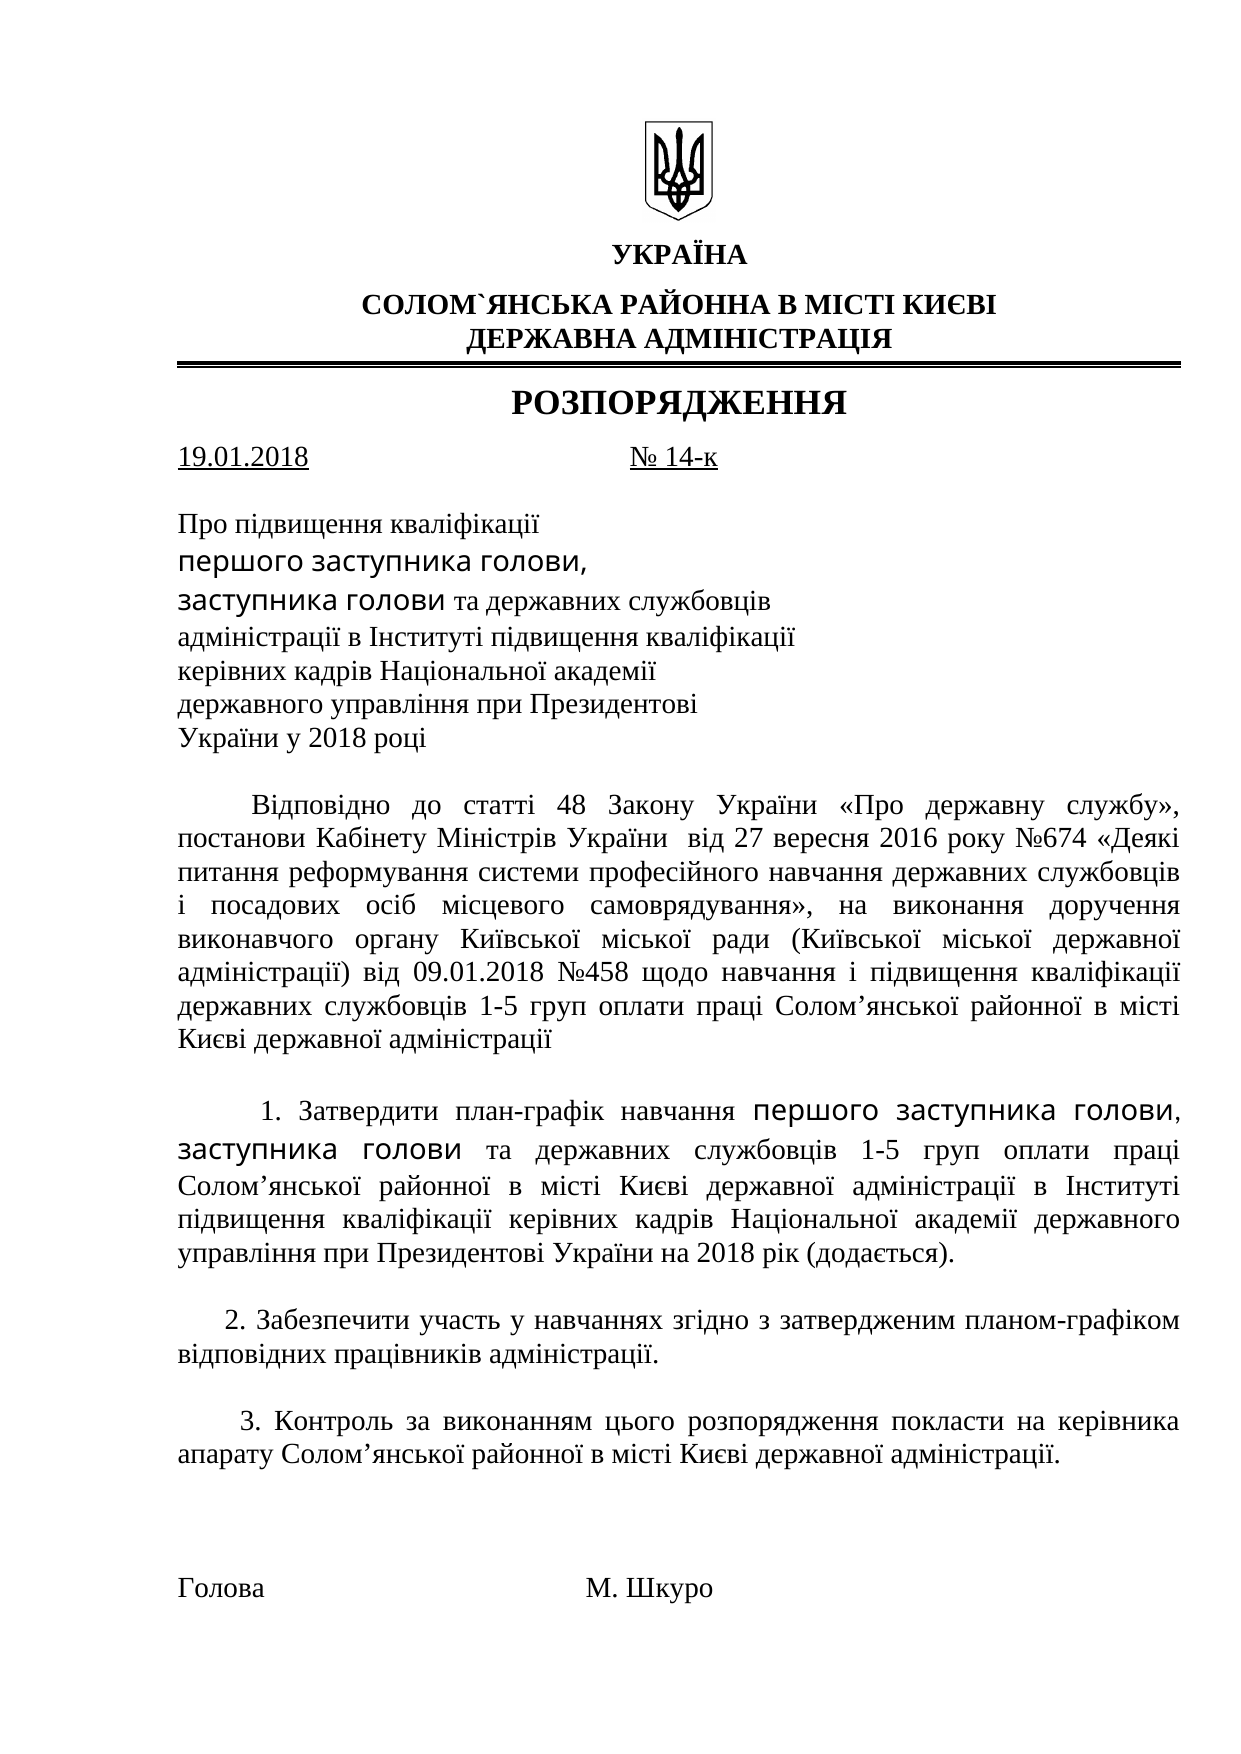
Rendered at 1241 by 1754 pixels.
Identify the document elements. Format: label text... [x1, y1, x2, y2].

text СОЛОМ`ЯНСЬКА РАЙОННА В МІСТІ КИЄВІ [177, 287, 1181, 321]
text 2. Забезпечити участь у навчаннях згідно з затвердженим планом-графіком відповідних працівників адміністрації. [177, 1302, 1181, 1369]
text державного управління при Президентові [177, 686, 1181, 720]
picture [642, 118, 716, 223]
text 1. Затвердити план-графік навчання першого заступника голови, заступника голови та державних службовців 1-5 груп оплати праці Солом’янської районної в місті Києві державної адміністрації в Інституті підвищення кваліфікації керівних кадрів Національної академії державного управління при Президентові України на 2018 рік (додається). [177, 1089, 1181, 1269]
text Голова М. Шкуро [177, 1571, 1181, 1604]
text УКРАЇНА [177, 237, 1181, 271]
text Про підвищення кваліфікації [177, 506, 1181, 540]
text Відповідно до статті 48 Закону України «Про державну службу», постанови Кабінету Міністрів України від 27 вересня 2016 року №674 «Деякі питання реформування системи професійного навчання державних службовців і посадових осіб місцевого самоврядування», на виконання доручення виконавчого органу Київської міської ради (Київської міської державної адміністрації) від 09.01.2018 №458 щодо навчання і підвищення кваліфікації державних службовців 1-5 груп оплати праці Солом’янської районної в місті Києві державної адміністрації [177, 787, 1181, 1055]
text України у 2018 році [177, 720, 1181, 753]
text ДЕРЖАВНА АДМІНІСТРАЦІЯ [177, 321, 1181, 354]
text 3. Контроль за виконанням цього розпорядження покласти на керівника апарату Солом’янської районної в місті Києві державної адміністрації. [177, 1403, 1181, 1470]
text 19.01.2018 № 14-к [177, 439, 1240, 473]
text керівних кадрів Національної академії [177, 653, 1181, 686]
text першого заступника голови, [177, 540, 1181, 579]
text адміністрації в Інституті підвищення кваліфікації [177, 619, 1181, 653]
text РОЗПОРЯДЖЕННЯ [177, 382, 1181, 422]
text заступника голови та державних службовців [177, 579, 1181, 619]
